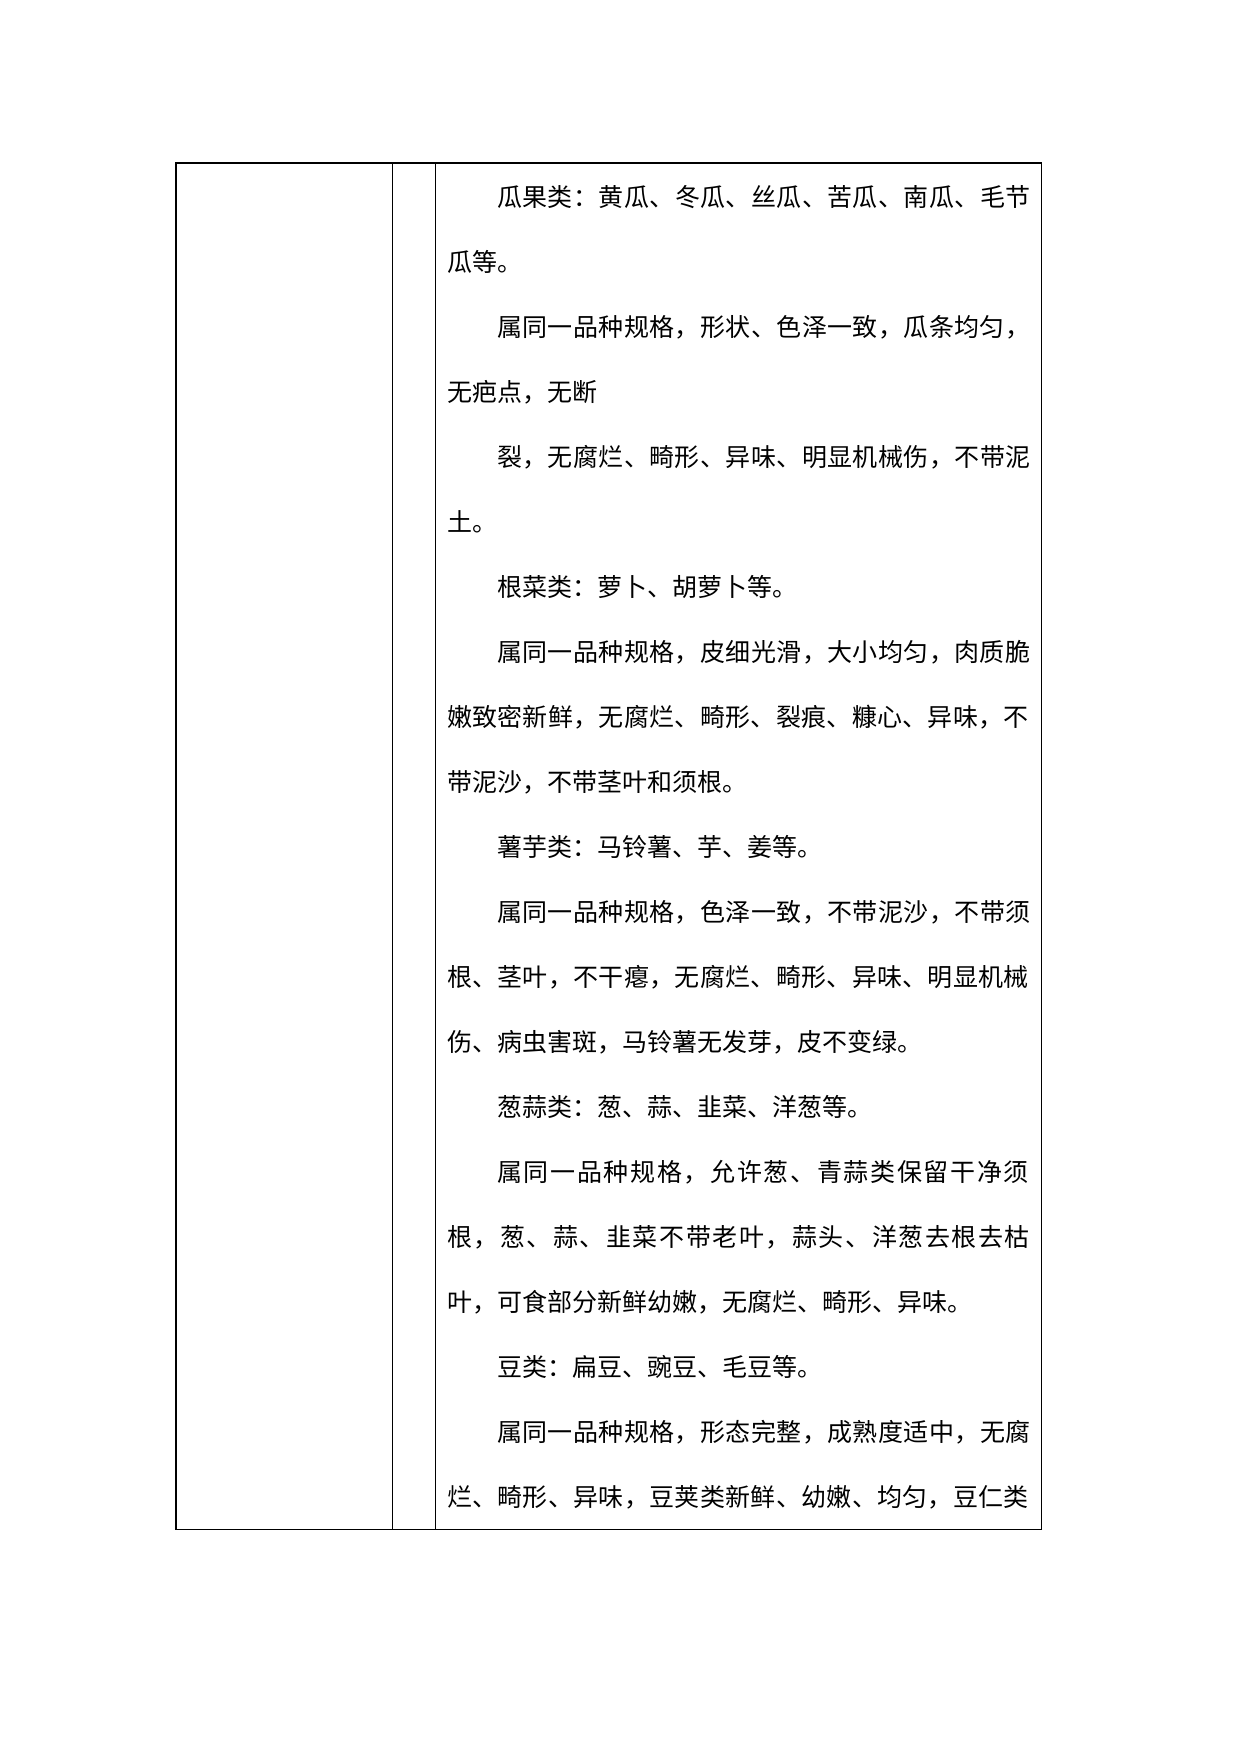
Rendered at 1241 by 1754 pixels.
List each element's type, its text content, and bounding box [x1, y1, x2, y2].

table_cell 1 [393, 164, 435, 1528]
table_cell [436, 164, 1041, 1528]
table_cell [177, 164, 392, 1528]
